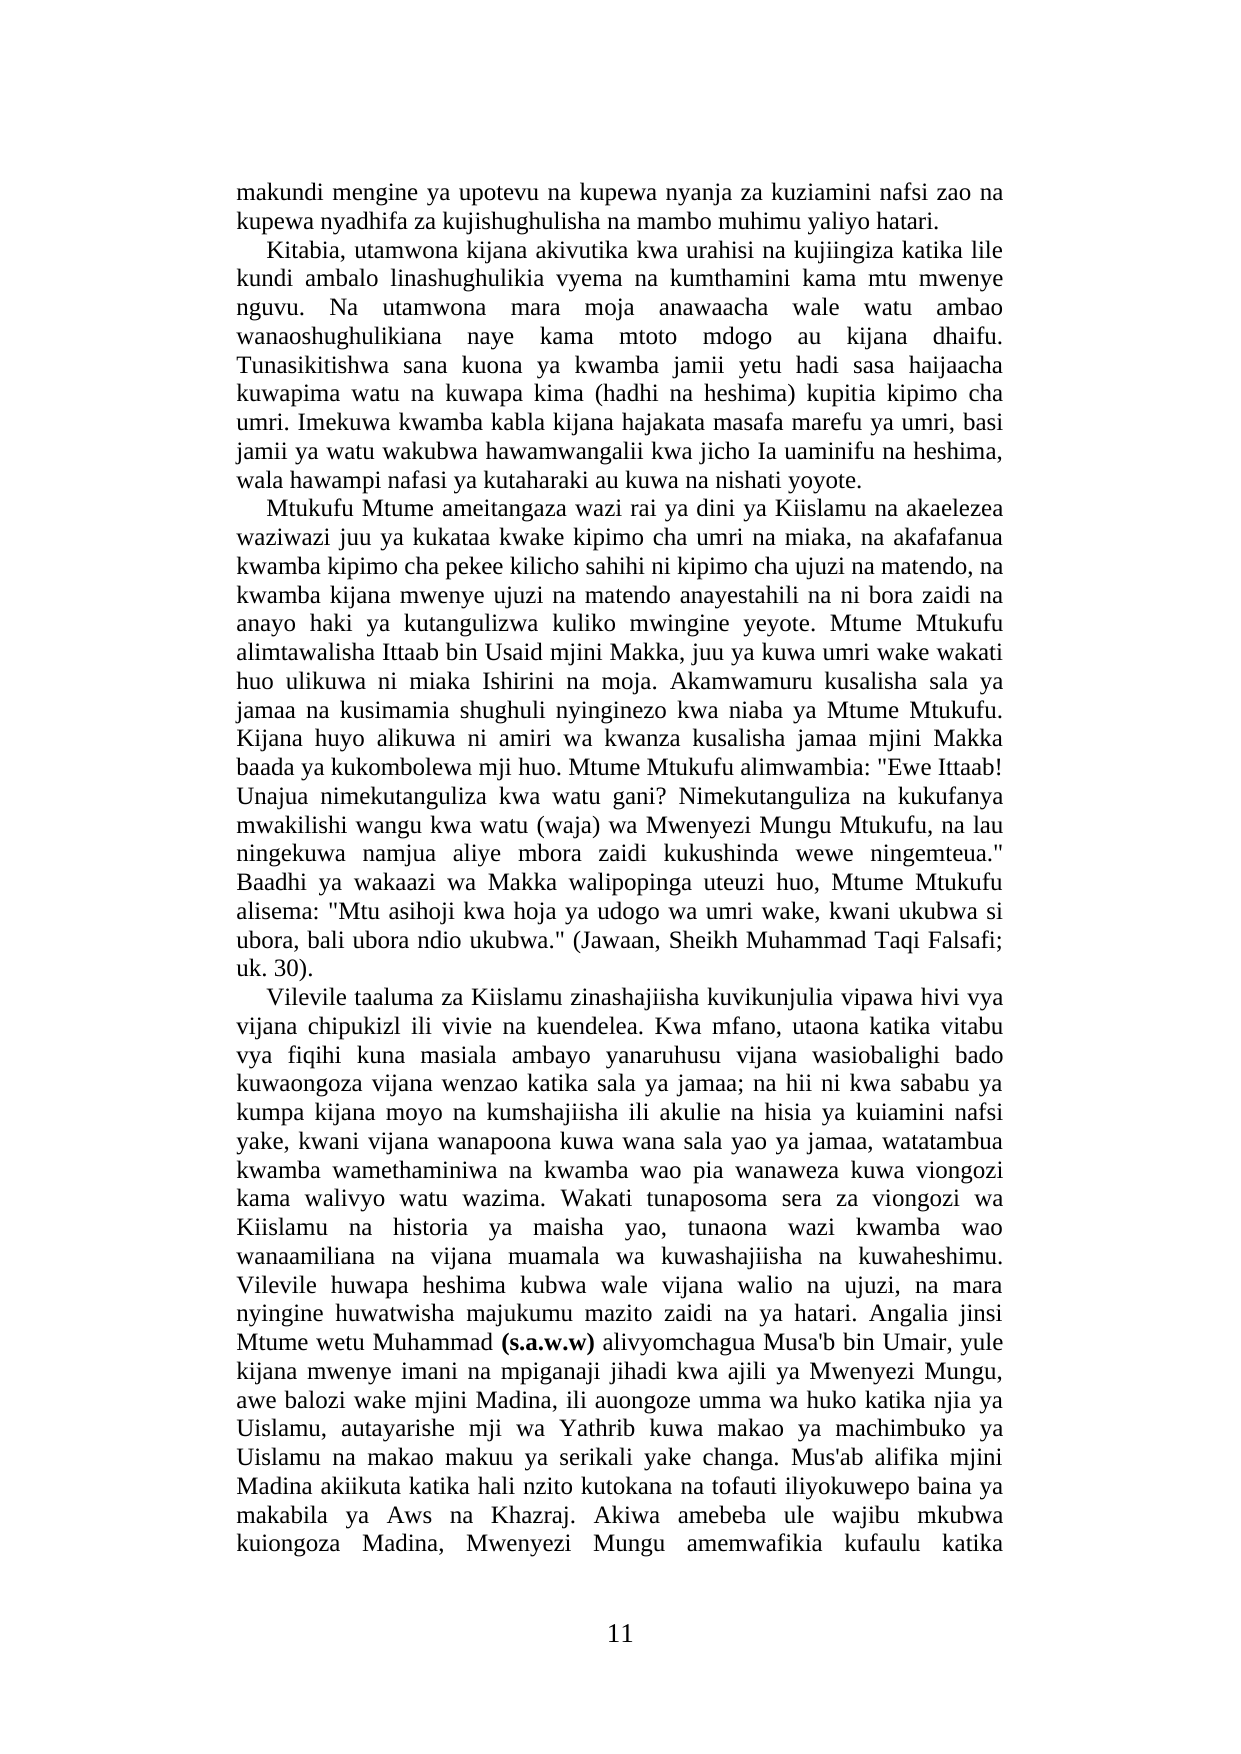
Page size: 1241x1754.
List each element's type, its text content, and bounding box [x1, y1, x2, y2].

text Kitabia, utamwona kijana akivutika kwa urahisi na kujiingiza katika lile kundi ambalo linashughulikia vyema na kumthamini kama mtu mwenye nguvu. Na utamwona mara moja anawaacha wale watu ambao wanaoshughulikiana naye kama mtoto mdogo au kijana dhaifu. Tunasikitishwa sana kuona ya kwamba jamii yetu hadi sasa haijaacha kuwapima watu na kuwapa kima (hadhi na heshima) kupitia kipimo cha umri. Imekuwa kwamba kabla kijana hajakata masafa marefu ya umri, basi jamii ya watu wakubwa hawamwangalii kwa jicho Ia uaminifu na heshima, wala hawampi nafasi ya kutaharaki au kuwa na nishati yoyote. [236, 235, 1004, 493]
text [236, 177, 1004, 235]
text Mtukufu Mtume ameitangaza wazi rai ya dini ya Kiislamu na akaelezea waziwazi juu ya kukataa kwake kipimo cha umri na miaka, na akafafanua kwamba kipimo cha pekee kilicho sahihi ni kipimo cha ujuzi na matendo, na kwamba kijana mwenye ujuzi na matendo anayestahili na ni bora zaidi na anayo haki ya kutangulizwa kuliko mwingine yeyote. Mtume Mtukufu alimtawalisha Ittaab bin Usaid mjini Makka, juu ya kuwa umri wake wakati huo ulikuwa ni miaka Ishirini na moja. Akamwamuru kusalisha sala ya jamaa na kusimamia shughuli nyinginezo kwa niaba ya Mtume Mtukufu. Kijana huyo alikuwa ni amiri wa kwanza kusalisha jamaa mjini Makka baada ya kukombolewa mji huo. Mtume Mtukufu alimwambia: "Ewe Ittaab! Unajua nimekutanguliza kwa watu gani? Nimekutanguliza na kukufanya mwakilishi wangu kwa watu (waja) wa Mwenyezi Mungu Mtukufu, na lau ningekuwa namjua aliye mbora zaidi kukushinda wewe ningemteua." Baadhi ya wakaazi wa Makka walipopinga uteuzi huo, Mtume Mtukufu alisema: "Mtu asihoji kwa hoja ya udogo wa umri wake, kwani ukubwa si ubora, bali ubora ndio ukubwa." (Jawaan, Sheikh Muhammad Taqi Falsafi; uk. 30). [236, 493, 1004, 982]
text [236, 982, 1004, 1557]
